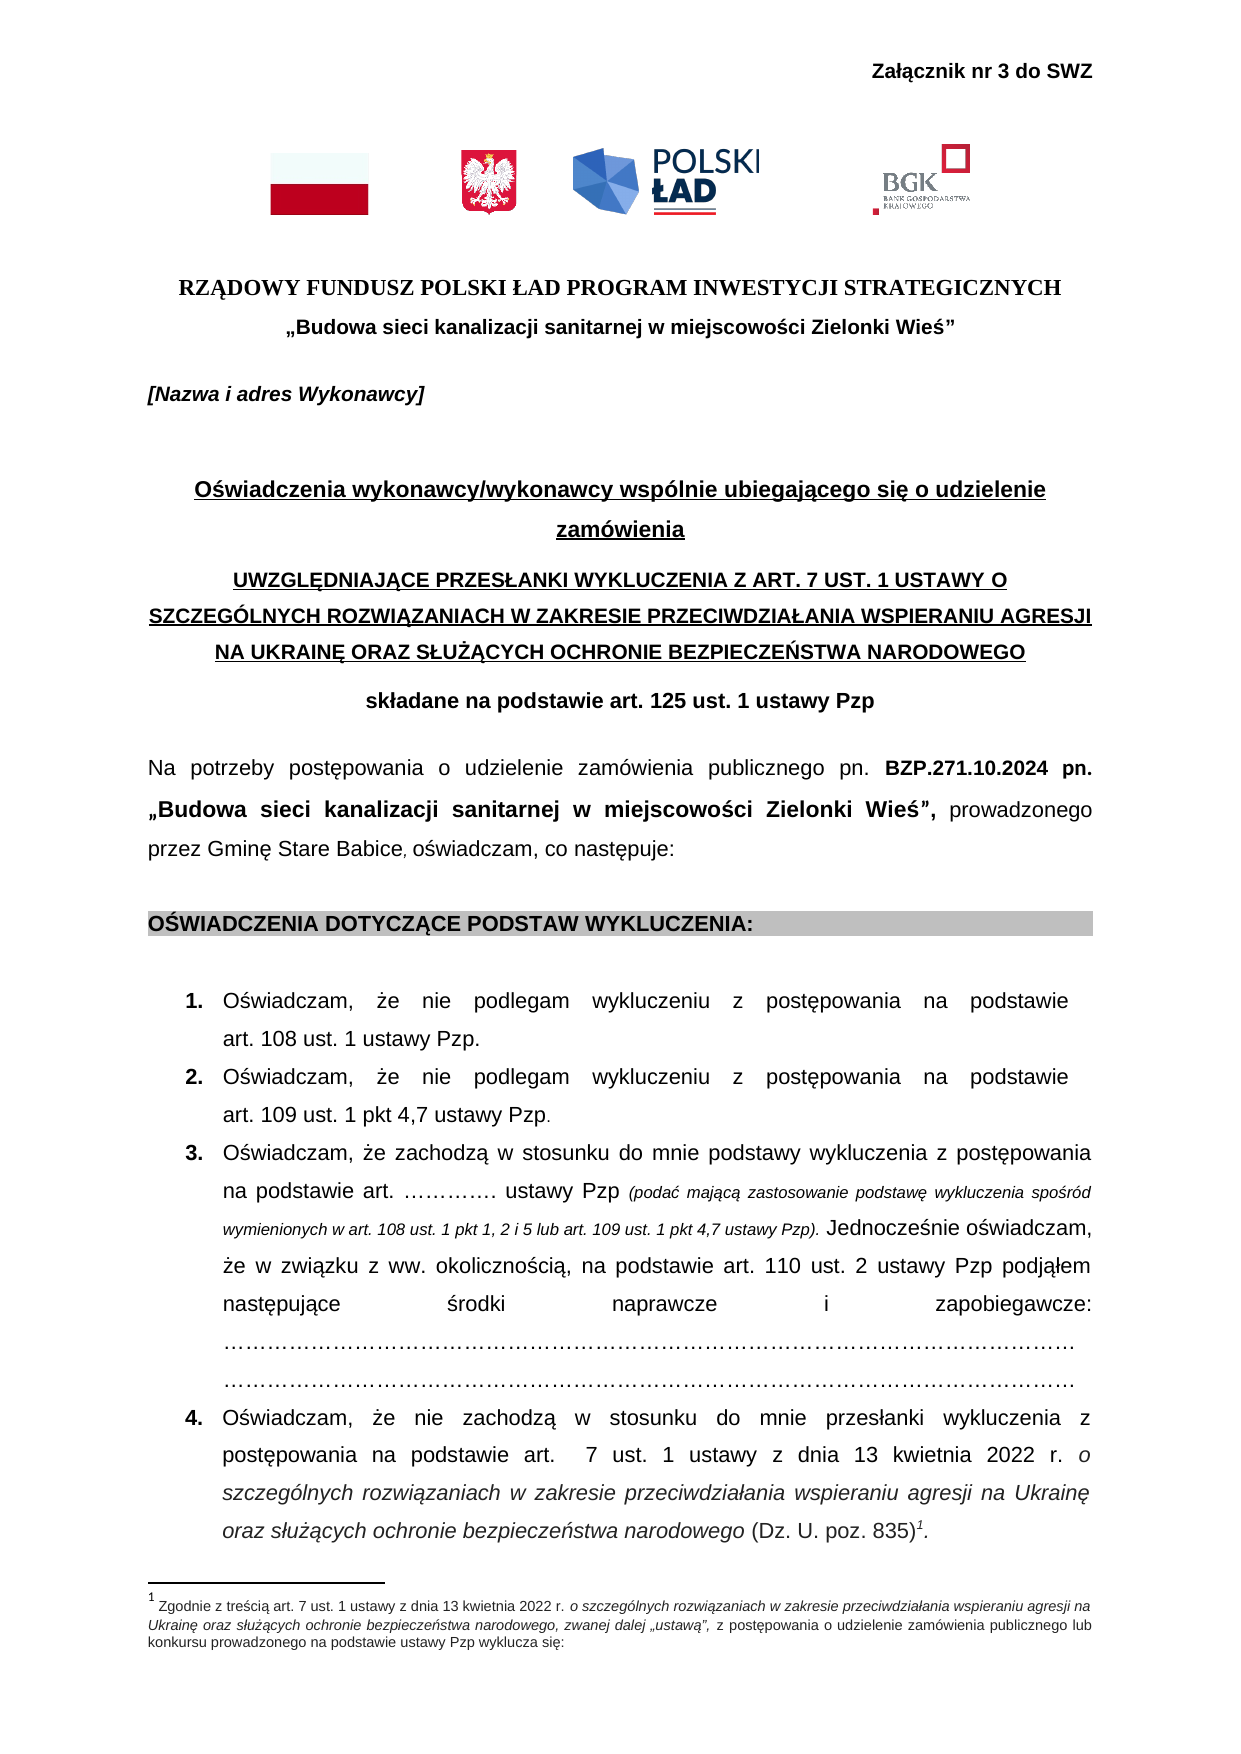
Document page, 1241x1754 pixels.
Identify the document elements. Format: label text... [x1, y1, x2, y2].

text RZĄdowy FUNDUSZ POLSKI ŁAD PROGRAM INWESTYCJI STRATEGICZNYCH [148, 274, 1093, 301]
list Oświadczam, że nie podlegam wykluczeniu z postępowania na podstawie art. 108 ust. 1 ustawy Pzp. [185, 988, 1093, 1051]
list Oświadczam, że nie podlegam wykluczeniu z postępowania na podstawie art. 109 ust. 1 pkt 4,7 ustawy Pzp. [185, 1064, 1093, 1127]
list Oświadczam, że nie zachodzą w stosunku do mnie przesłanki wykluczenia z postępowania na podstawie art. 7 ust. 1 ustawy z dnia 13 kwietnia 2022 r. o szczególnych rozwiązaniach w zakresie przeciwdziałania wspieraniu agresji na Ukrainę oraz służących ochronie bezpieczeństwa narodowego (Dz. U. poz. 835). [185, 1404, 1093, 1543]
picture [461, 150, 517, 215]
picture [872, 144, 970, 215]
text UWZGLĘDNIAJĄCE PRZESŁANKI WYKLUCZENIA Z ART. 7 UST. 1 USTAWY o szczególnych rozwiązaniach w zakresie przeciwdziałania wspieraniu agresji na Ukrainę oraz służących ochronie bezpieczeństwa narodowego [148, 568, 1093, 663]
text Oświadczenia wykonawcy/wykonawcy wspólnie ubiegającego się o udzielenie zamówienia [148, 476, 1093, 542]
text [Nazwa i adres Wykonawcy] [148, 382, 1093, 406]
list Oświadczam, że zachodzą w stosunku do mnie podstawy wykluczenia z postępowania na podstawie art. …………. ustawy Pzp (podać mającą zastosowanie podstawę wykluczenia spośród wymienionych w art. 108 ust. 1 pkt 1, 2 i 5 lub art. 109 ust. 1 pkt 4,7 ustawy Pzp). Jednocześnie oświadczam, że w związku z ww. okolicznością, na podstawie art. 110 ust. 2 ustawy Pzp podjąłem następujące środki naprawcze i zapobiegawcze: ……………………………………………………………………………………………………………………………………………………………………………………………………………… [185, 1140, 1093, 1392]
text Załącznik nr 3 do SWZ [148, 59, 1093, 83]
picture [573, 148, 759, 215]
picture [270, 153, 369, 215]
text Na potrzeby postępowania o udzielenie zamówienia publicznego pn. BZP.271.10.2024 pn. „Budowa sieci kanalizacji sanitarnej w miejscowości Zielonki Wieś”, prowadzonego przez Gminę Stare Babice, oświadczam, co następuje: [148, 753, 1093, 861]
text składane na podstawie art. 125 ust. 1 ustawy Pzp [148, 688, 1093, 713]
text „Budowa sieci kanalizacji sanitarnej w miejscowości Zielonki Wieś” [148, 315, 1093, 339]
text OŚWIADCZENIA DOTYCZĄCE PODSTAW WYKLUCZENIA: [148, 911, 1093, 936]
